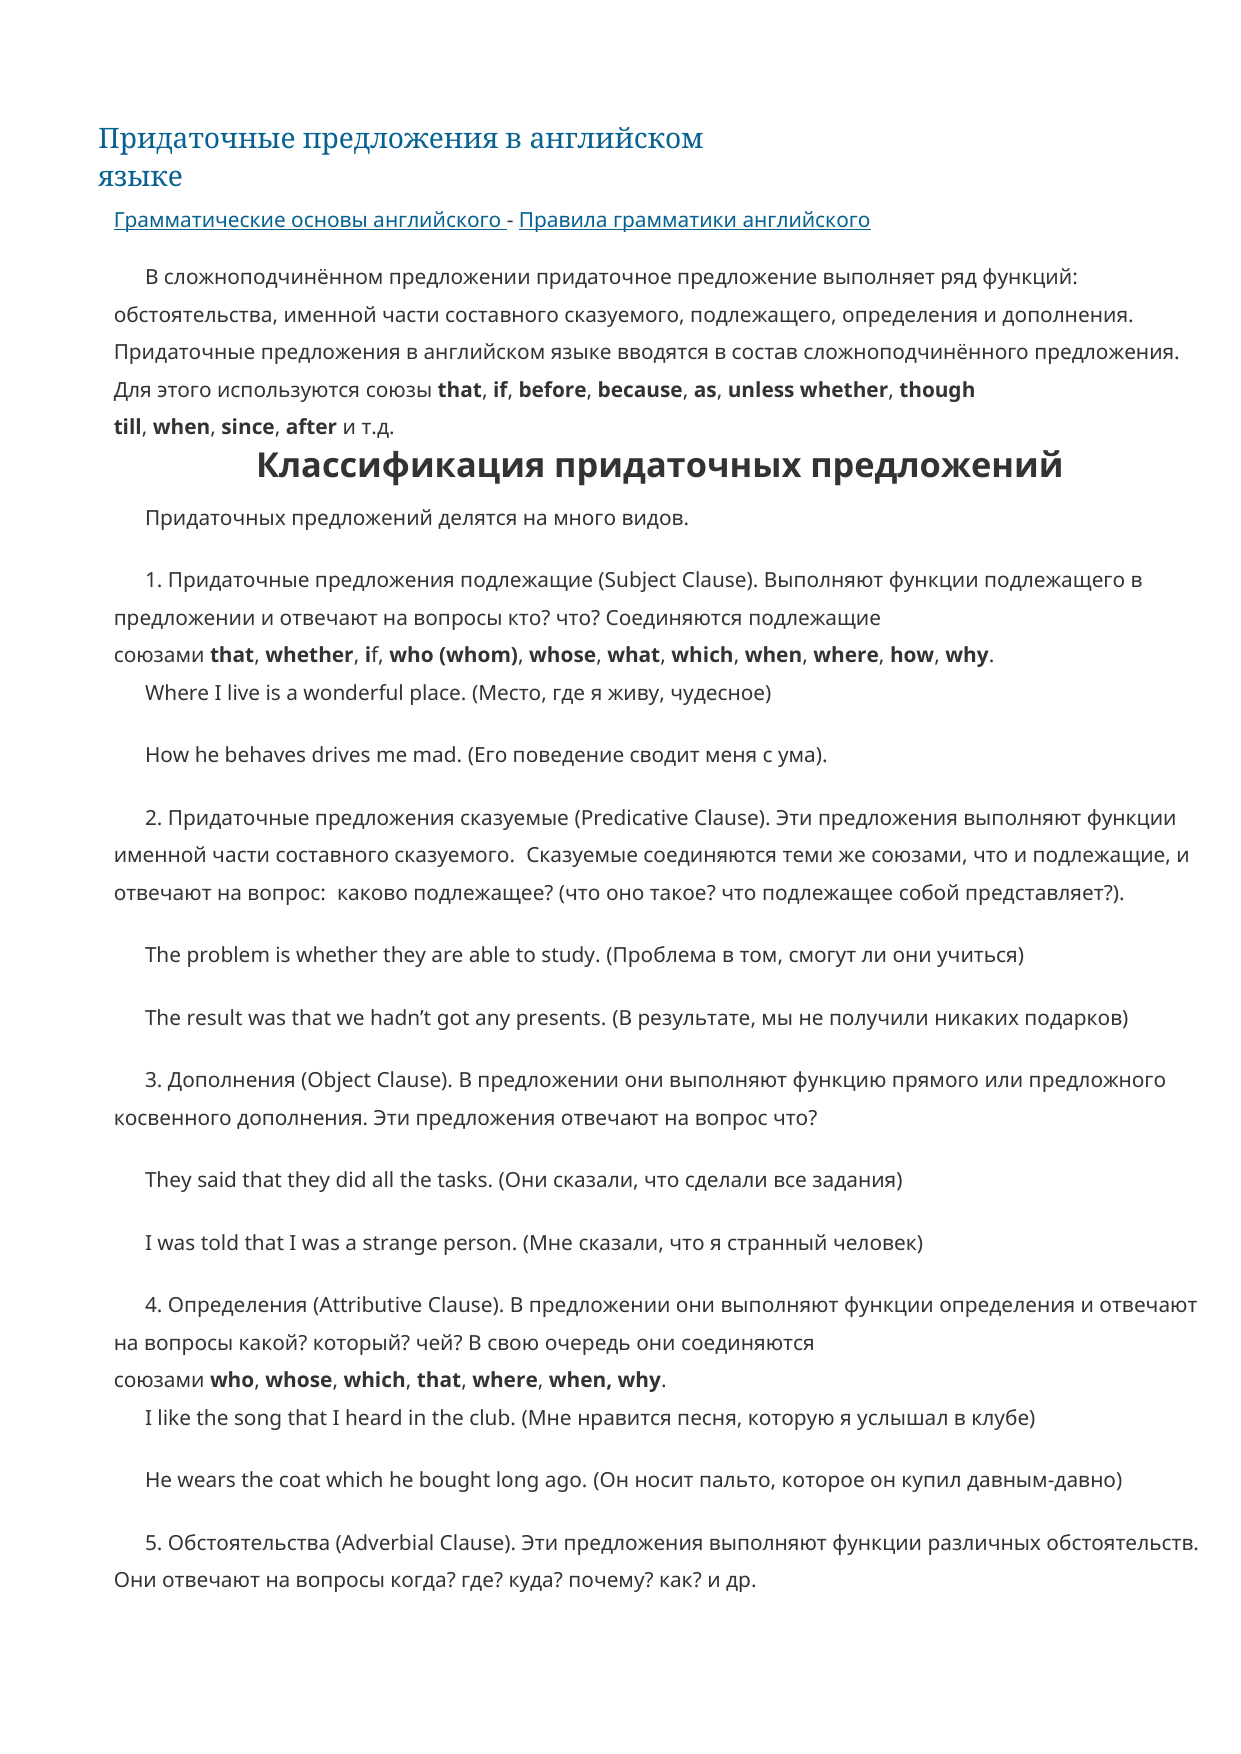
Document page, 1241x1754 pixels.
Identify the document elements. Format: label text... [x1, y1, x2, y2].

table_header Придаточные предложения в английском языке [93, 118, 749, 195]
table_header Грамматические основы английского - Правила грамматики английского [104, 195, 1216, 243]
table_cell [104, 243, 1216, 1629]
